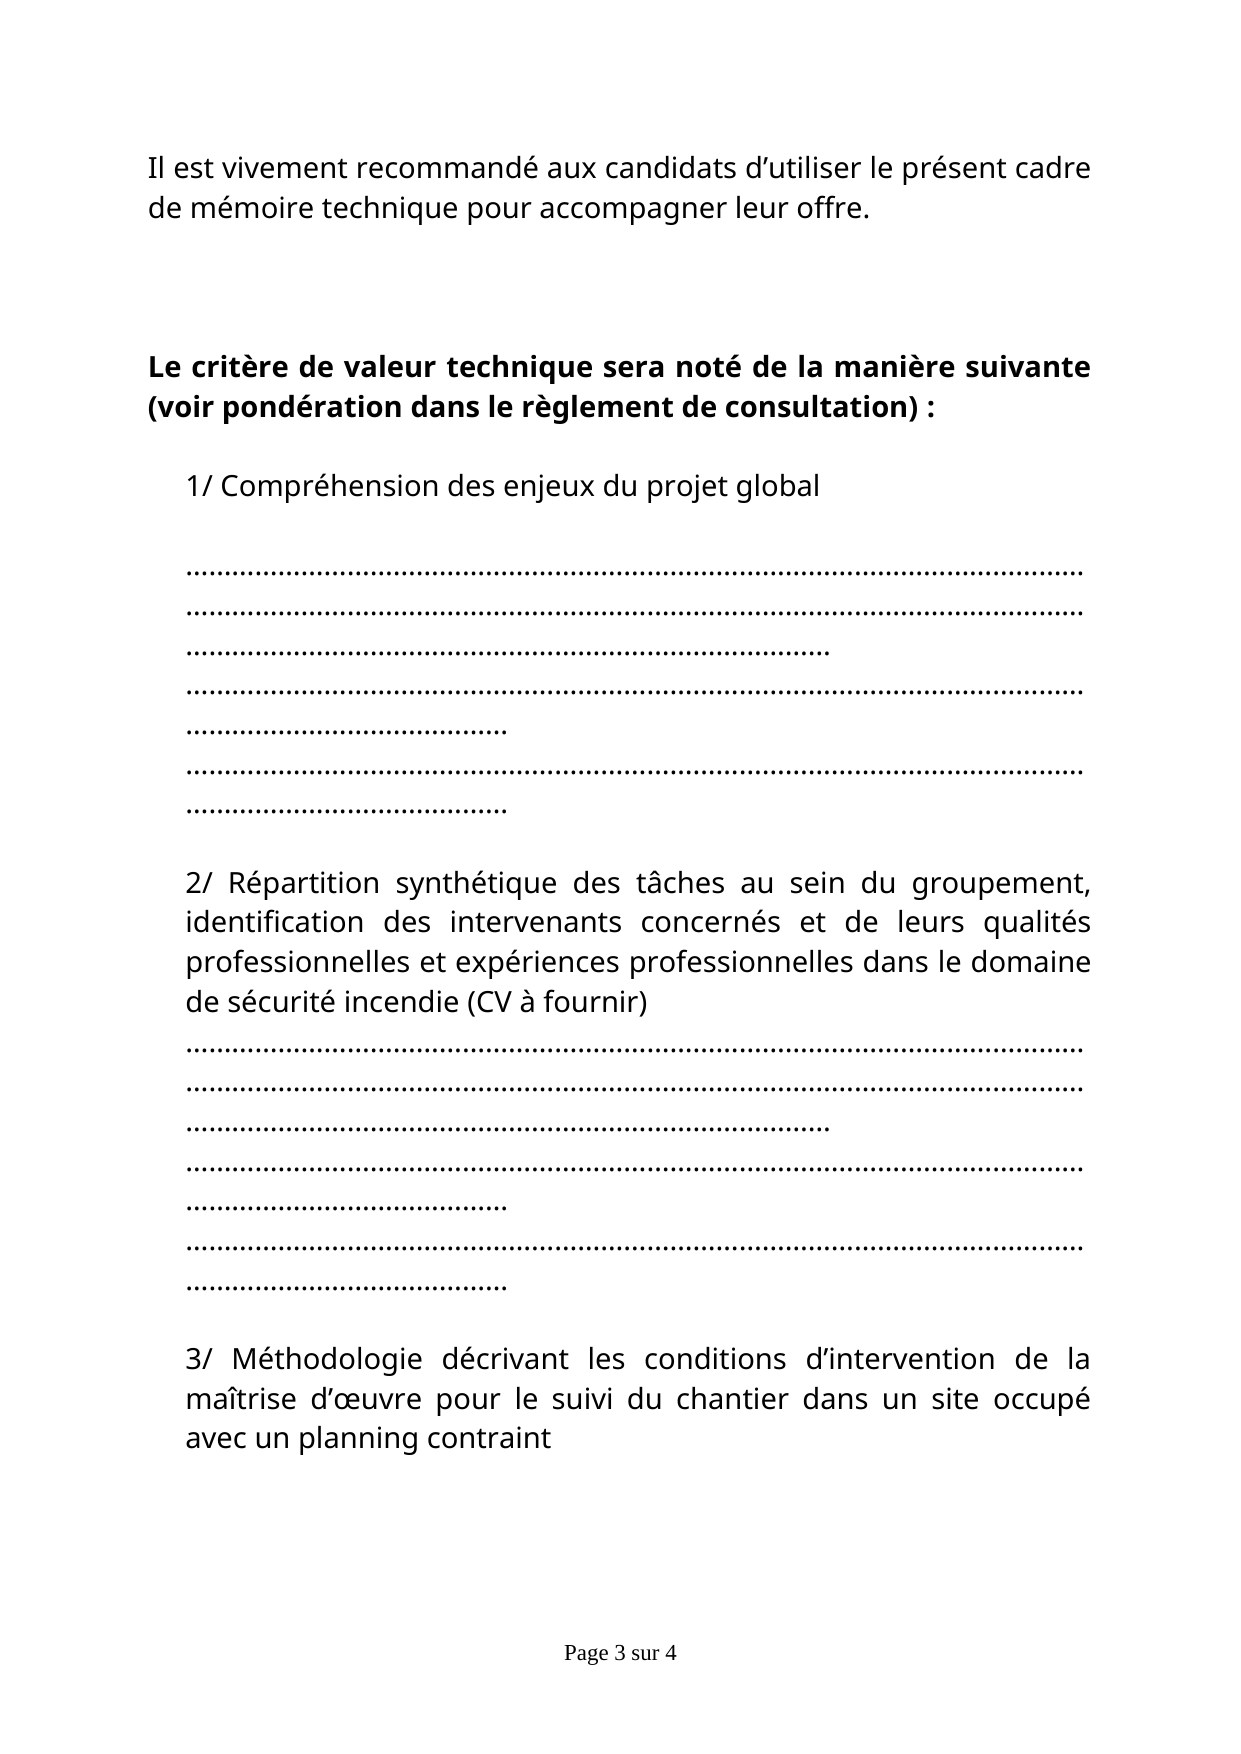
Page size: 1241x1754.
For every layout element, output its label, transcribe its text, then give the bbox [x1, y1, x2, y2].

text 1/ Compréhension des enjeux du projet global [185, 465, 1092, 505]
text …………………………………………………………………………………………………………………………………………… [185, 1219, 1092, 1299]
text ………………………………………………………………………………………………………………………………………………………………………………………………………………………………………………………………………………………… [185, 544, 1092, 664]
text …………………………………………………………………………………………………………………………………………… [185, 743, 1092, 822]
text …………………………………………………………………………………………………………………………………………… [185, 1140, 1092, 1219]
text Le critère de valeur technique sera noté de la manière suivante (voir pondération dans le règlement de consultation) : [148, 346, 1092, 426]
text 3/ Méthodologie décrivant les conditions d’intervention de la maîtrise d’œuvre pour le suivi du chantier dans un site occupé avec un planning contraint [185, 1338, 1092, 1457]
text …………………………………………………………………………………………………………………………………………… [185, 664, 1092, 743]
text 2/ Répartition synthétique des tâches au sein du groupement, identification des intervenants concernés et de leurs qualités professionnelles et expériences professionnelles dans le domaine de sécurité incendie (CV à fournir) [185, 862, 1092, 1021]
text ………………………………………………………………………………………………………………………………………………………………………………………………………………………………………………………………………………………… [185, 1021, 1092, 1140]
text Il est vivement recommandé aux candidats d’utiliser le présent cadre de mémoire technique pour accompagner leur offre. [148, 148, 1092, 227]
